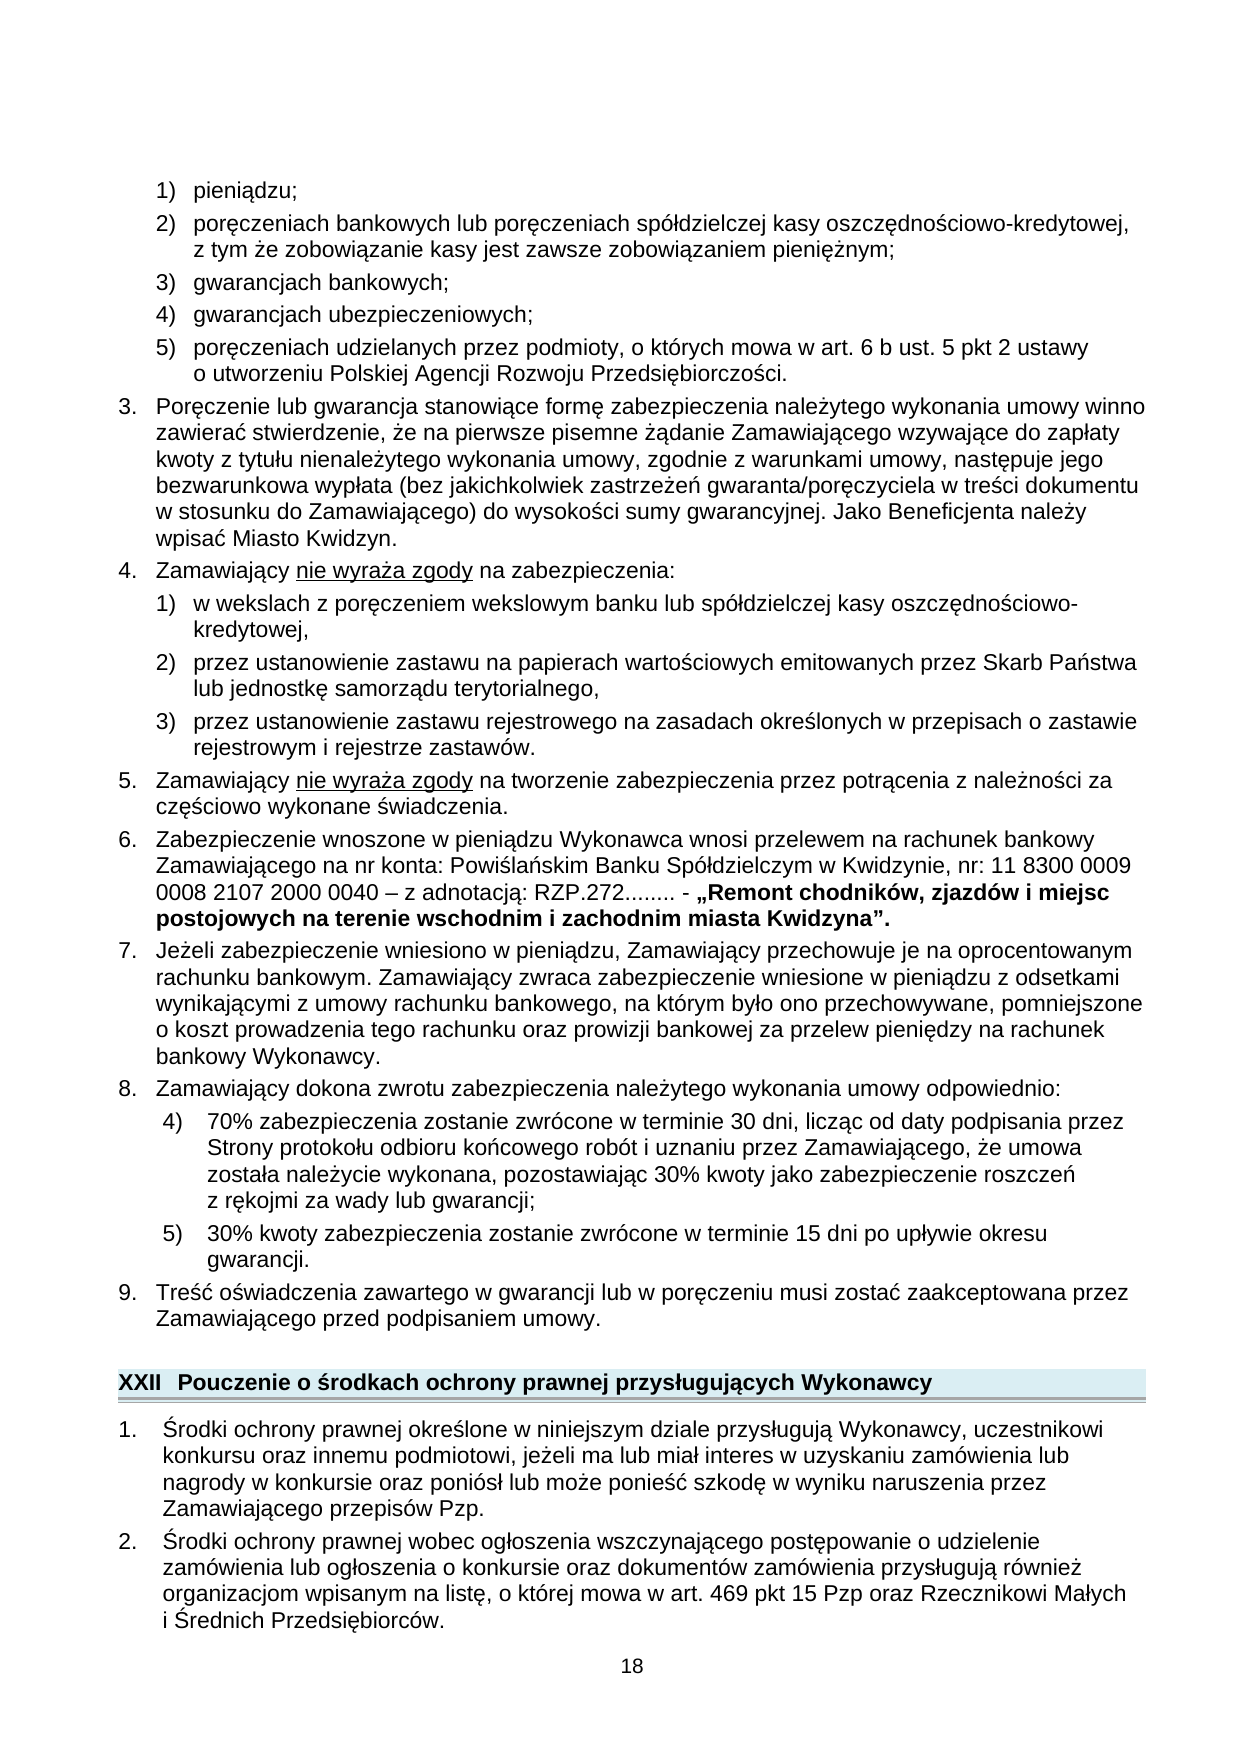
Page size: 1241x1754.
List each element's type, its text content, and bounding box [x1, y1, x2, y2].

list gwarancjach bankowych; [156, 269, 1146, 295]
list przez ustanowienie zastawu na papierach wartościowych emitowanych przez Skarb Państwa lub jednostkę samorządu terytorialnego, [156, 649, 1146, 702]
list gwarancjach ubezpieczeniowych; [156, 301, 1146, 328]
list Zamawiający nie wyraża zgody na zabezpieczenia: [118, 557, 1146, 584]
list 30% kwoty zabezpieczenia zostanie zwrócone w terminie 15 dni po upływie okresu gwarancji. [162, 1220, 1146, 1272]
list Jeżeli zabezpieczenie wniesiono w pieniądzu, Zamawiający przechowuje je na oprocentowanym rachunku bankowym. Zamawiający zwraca zabezpieczenie wniesione w pieniądzu z odsetkami wynikającymi z umowy rachunku bankowego, na którym było ono przechowywane, pomniejszone o koszt prowadzenia tego rachunku oraz prowizji bankowej za przelew pieniędzy na rachunek bankowy Wykonawcy. [118, 937, 1146, 1069]
text XXII Pouczenie o środkach ochrony prawnej przysługujących Wykonawcy [118, 1369, 1146, 1397]
list Treść oświadczenia zawartego w gwarancji lub w poręczeniu musi zostać zaakceptowana przez Zamawiającego przed podpisaniem umowy. [118, 1279, 1146, 1331]
list pieniądzu; [156, 177, 1146, 203]
list Poręczenie lub gwarancja stanowiące formę zabezpieczenia należytego wykonania umowy winno zawierać stwierdzenie, że na pierwsze pisemne żądanie Zamawiającego wzywające do zapłaty kwoty z tytułu nienależytego wykonania umowy, zgodnie z warunkami umowy, następuje jego bezwarunkowa wypłata (bez jakichkolwiek zastrzeżeń gwaranta/poręczyciela w treści dokumentu w stosunku do Zamawiającego) do wysokości sumy gwarancyjnej. Jako Beneficjenta należy wpisać Miasto Kwidzyn. [118, 393, 1146, 551]
text 1. Środki ochrony prawnej określone w niniejszym dziale przysługują Wykonawcy, uczestnikowi konkursu oraz innemu podmiotowi, jeżeli ma lub miał interes w uzyskaniu zamówienia lub nagrody w konkursie oraz poniósł lub może ponieść szkodę w wyniku naruszenia przez Zamawiającego przepisów Pzp. [118, 1416, 1146, 1521]
list przez ustanowienie zastawu rejestrowego na zasadach określonych w przepisach o zastawie rejestrowym i rejestrze zastawów. [156, 708, 1146, 761]
list poręczeniach udzielanych przez podmioty, o których mowa w art. 6 b ust. 5 pkt 2 ustawy o utworzeniu Polskiej Agencji Rozwoju Przedsiębiorczości. [156, 334, 1146, 387]
list 70% zabezpieczenia zostanie zwrócone w terminie 30 dni, licząc od daty podpisania przez Strony protokołu odbioru końcowego robót i uznaniu przez Zamawiającego, że umowa została należycie wykonana, pozostawiając 30% kwoty jako zabezpieczenie roszczeń z rękojmi za wady lub gwarancji; [162, 1108, 1146, 1213]
text 2. Środki ochrony prawnej wobec ogłoszenia wszczynającego postępowanie o udzielenie zamówienia lub ogłoszenia o konkursie oraz dokumentów zamówienia przysługują również organizacjom wpisanym na listę, o której mowa w art. 469 pkt 15 Pzp oraz Rzecznikowi Małych i Średnich Przedsiębiorców. [118, 1528, 1146, 1633]
list Zamawiający dokona zwrotu zabezpieczenia należytego wykonania umowy odpowiednio: [118, 1075, 1146, 1102]
list Zamawiający nie wyraża zgody na tworzenie zabezpieczenia przez potrącenia z należności za częściowo wykonane świadczenia. [118, 767, 1146, 819]
list Zabezpieczenie wnoszone w pieniądzu Wykonawca wnosi przelewem na rachunek bankowy Zamawiającego na nr konta: Powiślańskim Banku Spółdzielczym w Kwidzynie, nr: 11 8300 0009 0008 2107 2000 0040 – z adnotacją: RZP.272........ - „Remont chodników, zjazdów i miejsc postojowych na terenie wschodnim i zachodnim miasta Kwidzyna”. [118, 826, 1146, 931]
list poręczeniach bankowych lub poręczeniach spółdzielczej kasy oszczędnościowo-kredytowej, z tym że zobowiązanie kasy jest zawsze zobowiązaniem pieniężnym; [156, 210, 1146, 262]
list w wekslach z poręczeniem wekslowym banku lub spółdzielczej kasy oszczędnościowo-kredytowej, [156, 590, 1146, 643]
